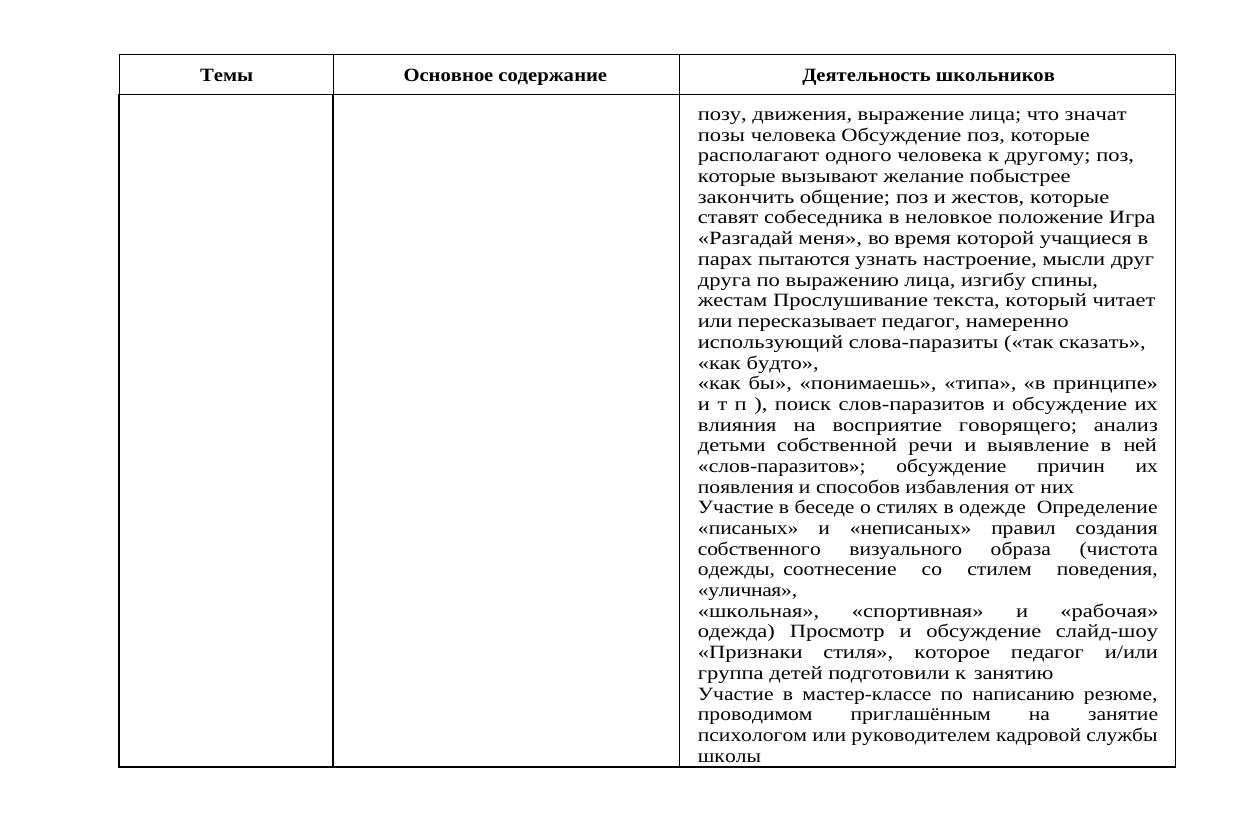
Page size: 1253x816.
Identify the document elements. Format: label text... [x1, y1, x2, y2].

table_header Темы [120, 55, 333, 94]
table_header Деятельность школьников [680, 55, 1175, 94]
table_header Основное содержание [334, 55, 679, 94]
table_cell [334, 95, 679, 766]
table_cell [120, 95, 332, 766]
table_cell позу, движения, выражение лица; что значат позы человека Обсуждение поз, которые располагают одного человека к другому; поз, которые вызывают желание побыстрее закончить общение; поз и жестов, которые ставят собеседника в неловкое положение Игра «Разгадай меня», во время которой учащиеся в парах пытаются узнать настроение, мысли друг друга по выражению лица, изгибу спины, жестам Прослушивание текста, который читает или пересказывает педагог, намеренно использующий слова-паразиты («так сказать», «как будто», «как бы», «понимаешь», «типа», «в принципе» и т п ), поиск слов-паразитов и обсуждение их влияния на восприятие говорящего; анализ детьми собственной речи и выявление в ней «слов-паразитов»; обсуждение причин их появления и способов избавления от них Участие в беседе о стилях в одежде Определение «писаных» и «неписаных» правил создания собственного визуального образа (чистота одежды, соотнесение со стилем поведения, «уличная», «школьная», «спортивная» и «рабочая» одежда) Просмотр и обсуждение слайд-шоу «Признаки стиля», которое педагог и/или группа детей подготовили к занятию Участие в мастер-классе по написанию резюме, проводимом приглашённым на занятие психологом или руководителем кадровой службы школы [680, 95, 1175, 766]
